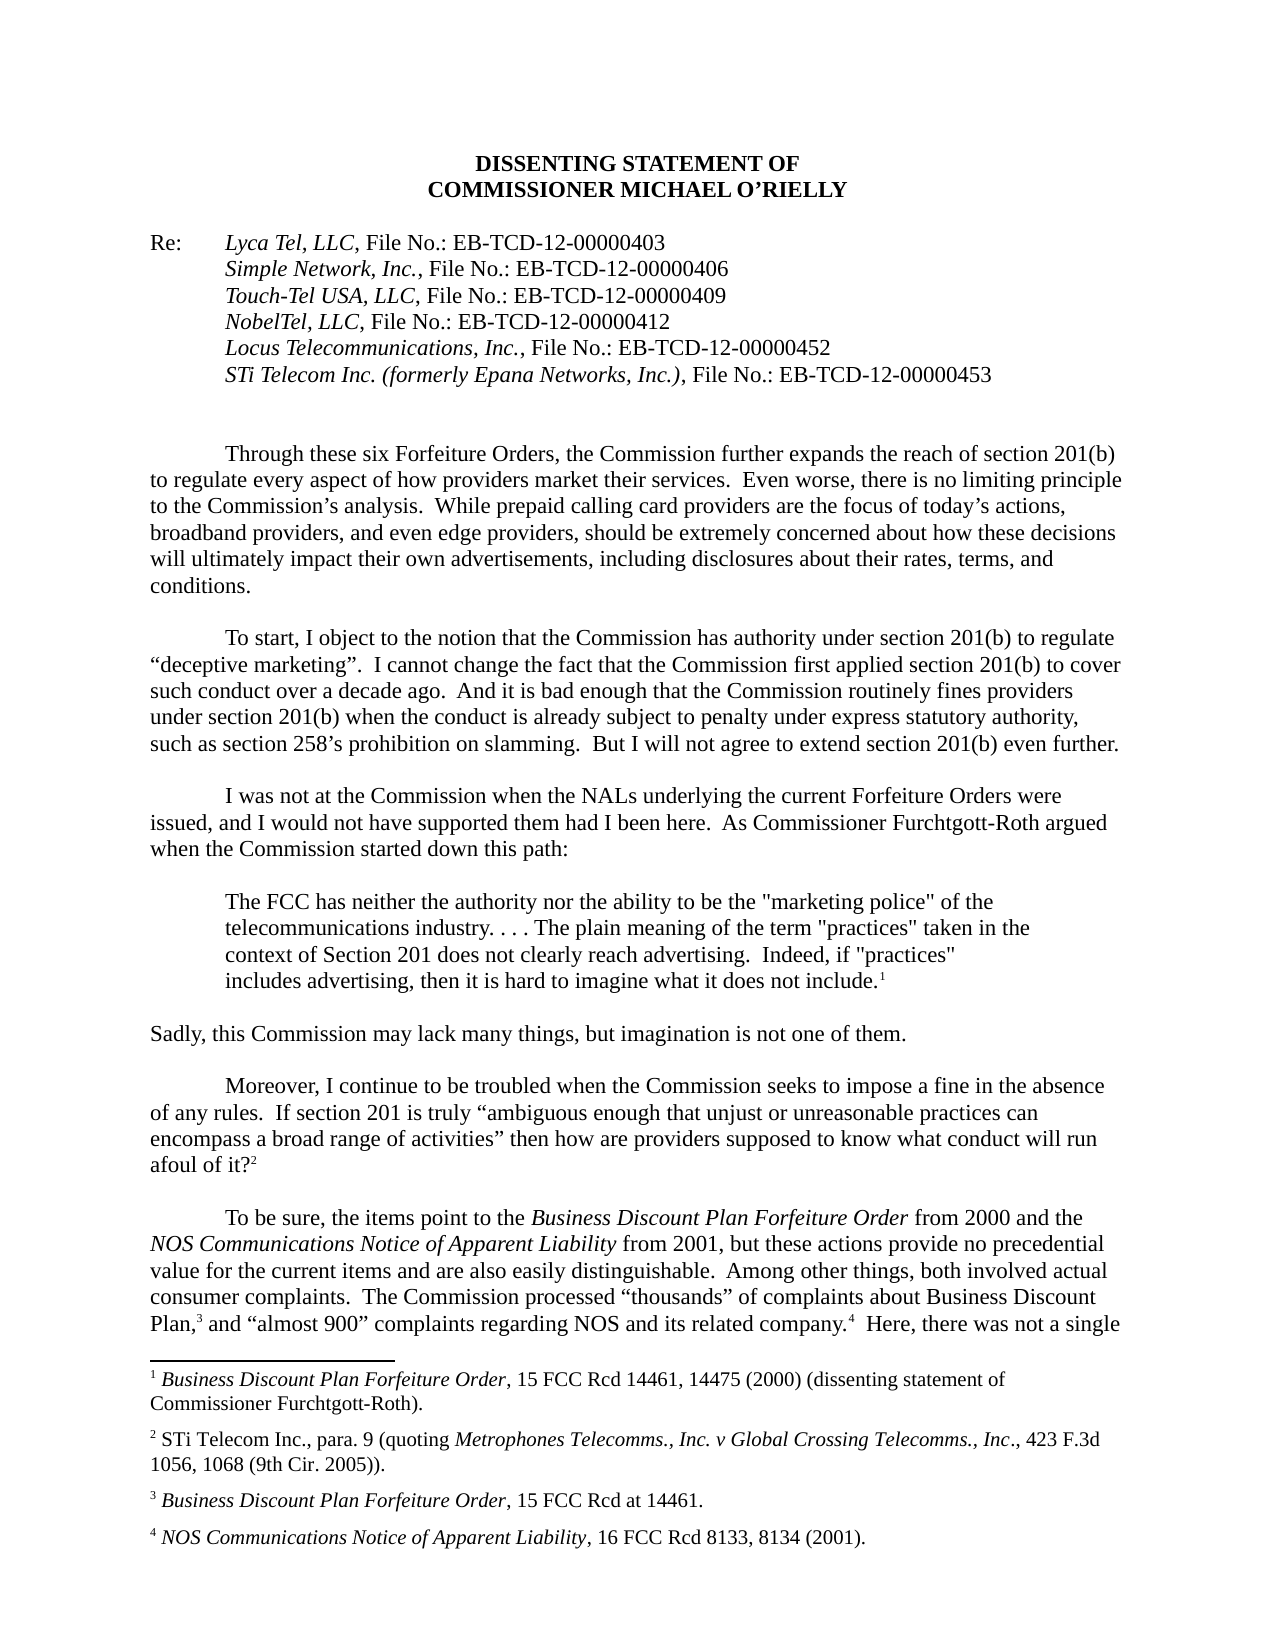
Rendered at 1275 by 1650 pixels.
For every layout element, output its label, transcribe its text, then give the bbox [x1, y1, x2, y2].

text NobelTel, LLC, File No.: EB-TCD-12-00000412 [150, 308, 1125, 334]
text Locus Telecommunications, Inc., File No.: EB-TCD-12-00000452 [150, 334, 1125, 361]
text Moreover, I continue to be troubled when the Commission seeks to impose a fine in the absence of any rules. If section 201 is truly “ambiguous enough that unjust or unreasonable practices can encompass a broad range of activities” then how are providers supposed to know what conduct will run afoul of it? [150, 1072, 1125, 1178]
text Through these six Forfeiture Orders, the Commission further expands the reach of section 201(b) to regulate every aspect of how providers market their services. Even worse, there is no limiting principle to the Commission’s analysis. While prepaid calling card providers are the focus of today’s actions, broadband providers, and even edge providers, should be extremely concerned about how these decisions will ultimately impact their own advertisements, including disclosures about their rates, terms, and conditions. [150, 440, 1125, 598]
text Simple Network, Inc., File No.: EB-TCD-12-00000406 [150, 255, 1125, 282]
text Sadly, this Commission may lack many things, but imagination is not one of them. [150, 1020, 1125, 1046]
text COMMISSIONER MICHAEL O’RIELLY [150, 176, 1125, 203]
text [150, 1204, 1125, 1336]
text Re: Lyca Tel, LLC, File No.: EB-TCD-12-00000403 [150, 229, 1125, 255]
text The FCC has neither the authority nor the ability to be the "marketing police" of the telecommunications industry. . . . The plain meaning of the term "practices" taken in the context of Section 201 does not clearly reach advertising. Indeed, if "practices" includes advertising, then it is hard to imagine what it does not include. [225, 888, 1031, 993]
text To start, I object to the notion that the Commission has authority under section 201(b) to regulate “deceptive marketing”. I cannot change the fact that the Commission first applied section 201(b) to cover such conduct over a decade ago. And it is bad enough that the Commission routinely fines providers under section 201(b) when the conduct is already subject to penalty under express statutory authority, such as section 258’s prohibition on slamming. But I will not agree to extend section 201(b) even further. [150, 624, 1125, 756]
text STi Telecom Inc. (formerly Epana Networks, Inc.), File No.: EB-TCD-12-00000453 [150, 361, 1125, 387]
text DISSENTING STATEMENT OF [150, 150, 1125, 176]
text I was not at the Commission when the NALs underlying the current Forfeiture Orders were issued, and I would not have supported them had I been here. As Commissioner Furchtgott-Roth argued when the Commission started down this path: [150, 782, 1125, 862]
text Touch-Tel USA, LLC, File No.: EB-TCD-12-00000409 [150, 282, 1125, 308]
